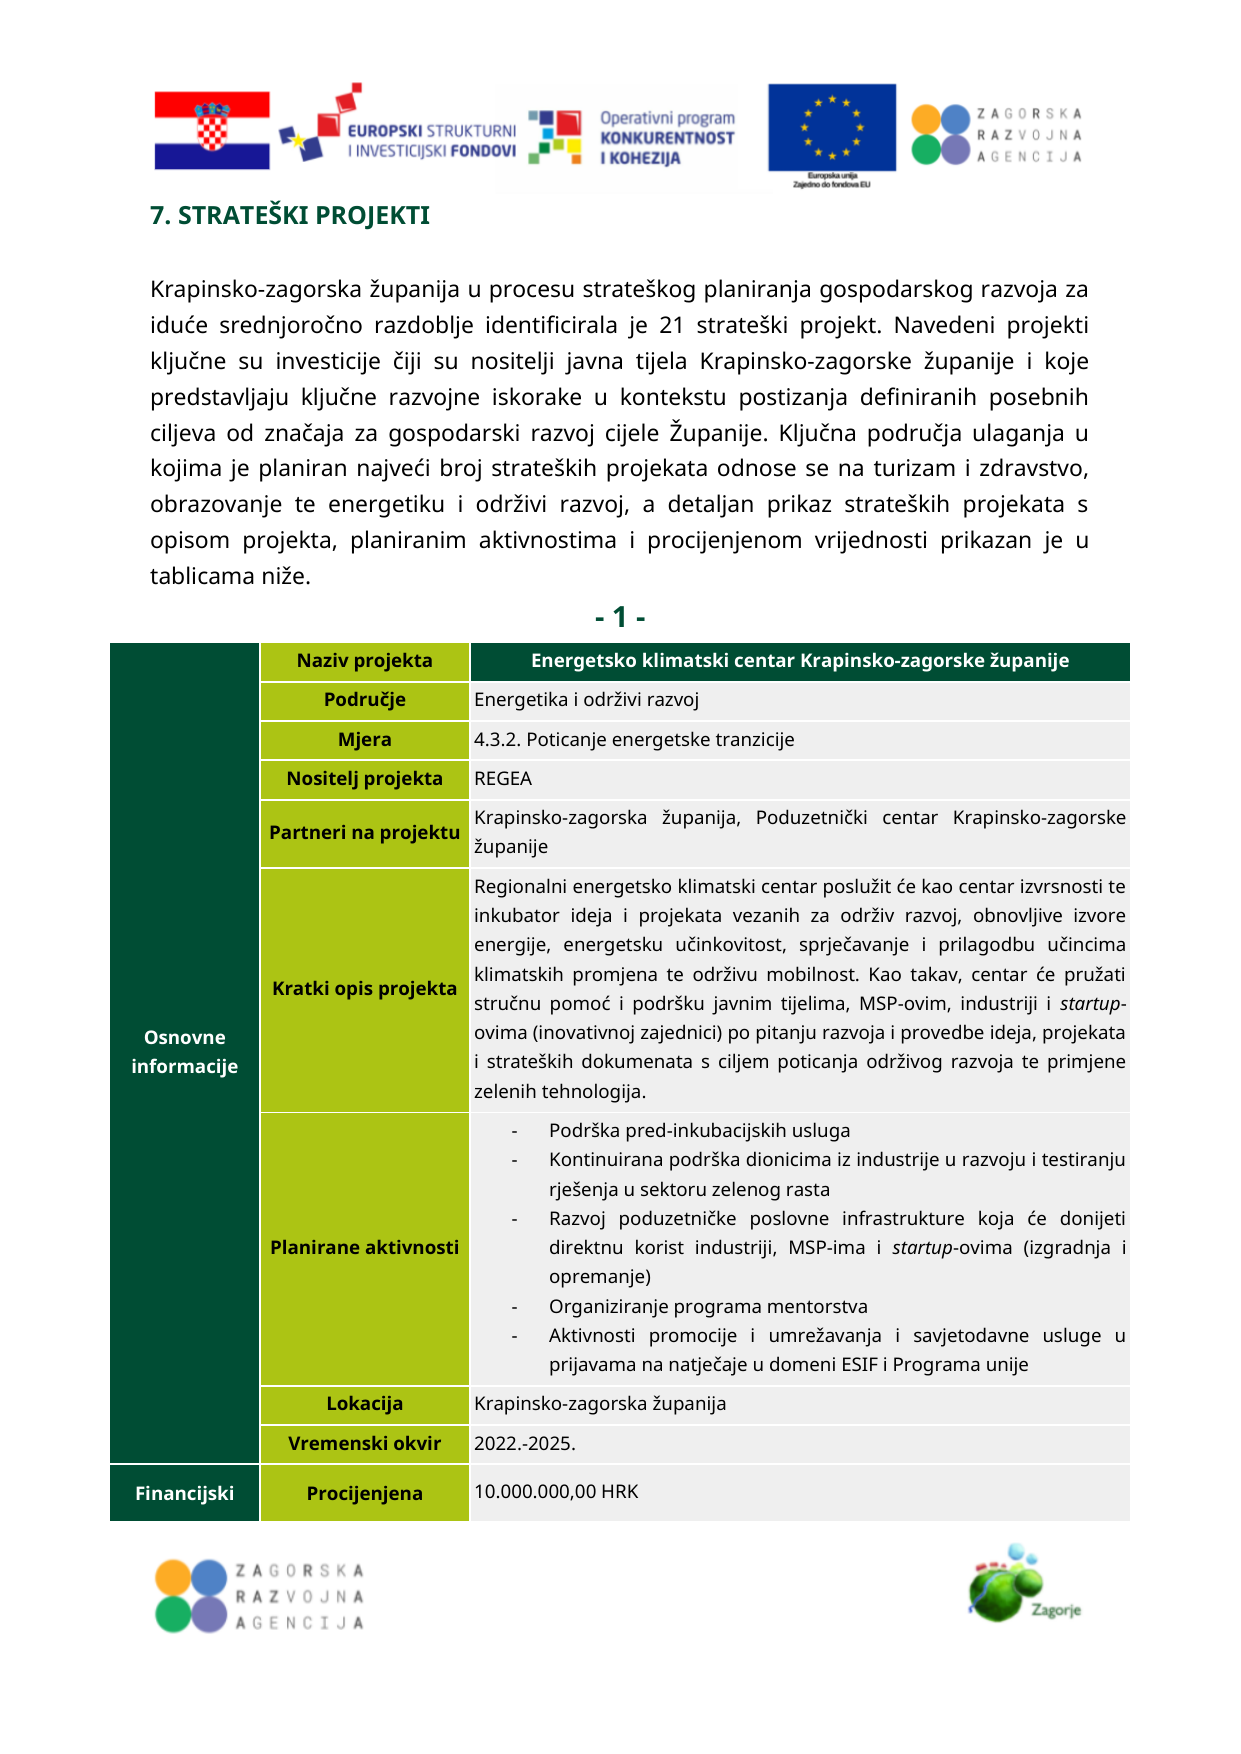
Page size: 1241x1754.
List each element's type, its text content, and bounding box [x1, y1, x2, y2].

table_cell Financijski plan [110, 1465, 259, 1521]
table_cell Procijenjena vrijednost projekta [261, 1465, 469, 1521]
picture [150, 75, 1091, 194]
table_cell 2022.-2025. [471, 1426, 1130, 1463]
table_header Osnovne informacije [110, 643, 259, 1463]
table_cell Lokacija [261, 1387, 469, 1424]
table_cell Mjera [261, 722, 469, 759]
table_header Energetsko klimatski centar Krapinsko-zagorske županije [471, 643, 1130, 681]
table_cell Krapinsko-zagorska županija [471, 1387, 1130, 1424]
table_cell 10.000.000,00 HRK [471, 1465, 1130, 1521]
table_cell Partneri na projektu [261, 801, 469, 867]
table_cell Kratki opis projekta [261, 869, 469, 1112]
table_cell 4.3.2. Poticanje energetske tranzicije [471, 722, 1130, 759]
table_cell Regionalni energetsko klimatski centar poslužit će kao centar izvrsnosti te inkubator ideja i projekata vezanih za održiv razvoj, obnovljive izvore energije, energetsku učinkovitost, sprječavanje i prilagodbu učincima klimatskih promjena te održivu mobilnost. Kao takav, centar će pružati stručnu pomoć i podršku javnim tijelima, MSP-ovim, industriji i startup-ovima (inovativnoj zajednici) po pitanju razvoja i provedbe ideja, projekata i strateških dokumenata s ciljem poticanja održivog razvoja te primjene zelenih tehnologija. [471, 869, 1130, 1112]
text - 1 - [150, 596, 1090, 636]
table_cell Područje [261, 683, 469, 720]
table_cell Energetika i održivi razvoj [471, 683, 1130, 720]
table_cell REGEA [471, 761, 1130, 799]
text Krapinsko-zagorska županija u procesu strateškog planiranja gospodarskog razvoja za iduće srednjoročno razdoblje identificirala je 21 strateški projekt. Navedeni projekti ključne su investicije čiji su nositelji javna tijela Krapinsko-zagorske županije i koje predstavljaju ključne razvojne iskorake u kontekstu postizanja definiranih posebnih ciljeva od značaja za gospodarski razvoj cijele Županije. Ključna područja ulaganja u kojima je planiran najveći broj strateških projekata odnose se na turizam i zdravstvo, obrazovanje te energetiku i održivi razvoj, a detaljan prikaz strateških projekata s opisom projekta, planiranim aktivnostima i procijenjenom vrijednosti prikazan je u tablicama niže. [150, 273, 1090, 591]
table_cell Podrška pred-inkubacijskih usluga Kontinuirana podrška dionicima iz industrije u razvoju i testiranju rješenja u sektoru zelenog rasta Razvoj poduzetničke poslovne infrastrukture koja će donijeti direktnu korist industriji, MSP-ima i startup-ovima (izgradnja i opremanje) Organiziranje programa mentorstva Aktivnosti promocije i umrežavanja i savjetodavne usluge u prijavama na natječaje u domeni ESIF i Programa unije [471, 1113, 1130, 1385]
subtitle 7. STRATEŠKI PROJEKTI [150, 198, 1090, 232]
table_cell Planirane aktivnosti [261, 1113, 469, 1385]
picture [150, 1526, 1091, 1640]
table_header Naziv projekta [261, 643, 469, 681]
table_cell Krapinsko-zagorska županija, Poduzetnički centar Krapinsko-zagorske županije [471, 801, 1130, 867]
table_cell Vremenski okvir [261, 1426, 469, 1463]
table_cell Nositelj projekta [261, 761, 469, 799]
